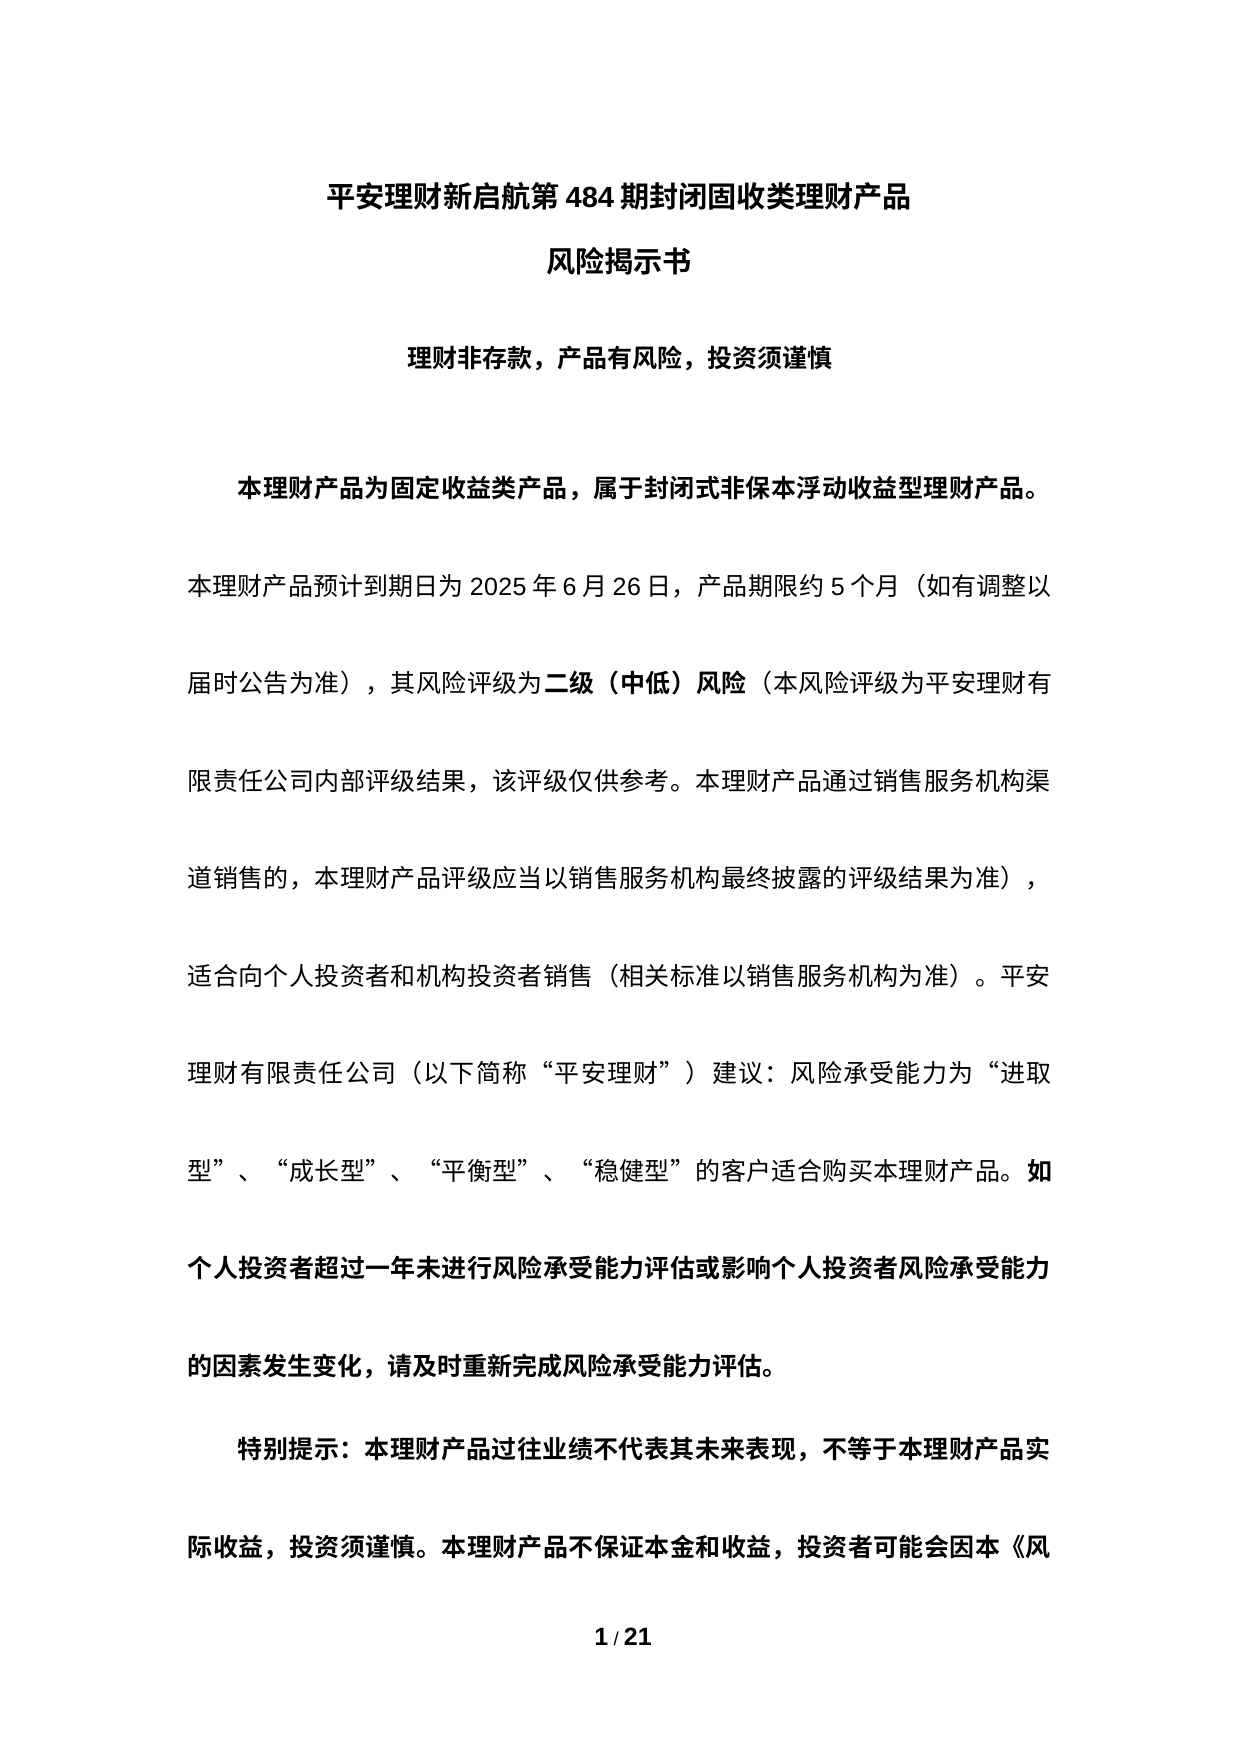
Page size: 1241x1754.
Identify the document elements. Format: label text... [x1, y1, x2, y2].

text 平安理财新启航第484期封闭固收类理财产品 [187, 162, 1050, 227]
text 风险揭示书 [187, 227, 1050, 292]
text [187, 1415, 1053, 1578]
text 理财非存款，产品有风险，投资须谨慎 [187, 324, 1053, 389]
text 本理财产品为固定收益类产品，属于封闭式非保本浮动收益型理财产品。本理财产品预计到期日为2025年6月26日，产品期限约5个月（如有调整以届时公告为准），其风险评级为二级（中低）风险（本风险评级为平安理财有限责任公司内部评级结果，该评级仅供参考。本理财产品通过销售服务机构渠道销售的，本理财产品评级应当以销售服务机构最终披露的评级结果为准），适合向个人投资者和机构投资者销售（相关标准以销售服务机构为准）。平安理财有限责任公司（以下简称“平安理财”）建议：风险承受能力为“进取型”、“成长型”、“平衡型”、“稳健型”的客户适合购买本理财产品。如个人投资者超过一年未进行风险承受能力评估或影响个人投资者风险承受能力的因素发生变化，请及时重新完成风险承受能力评估。 [187, 454, 1053, 1397]
